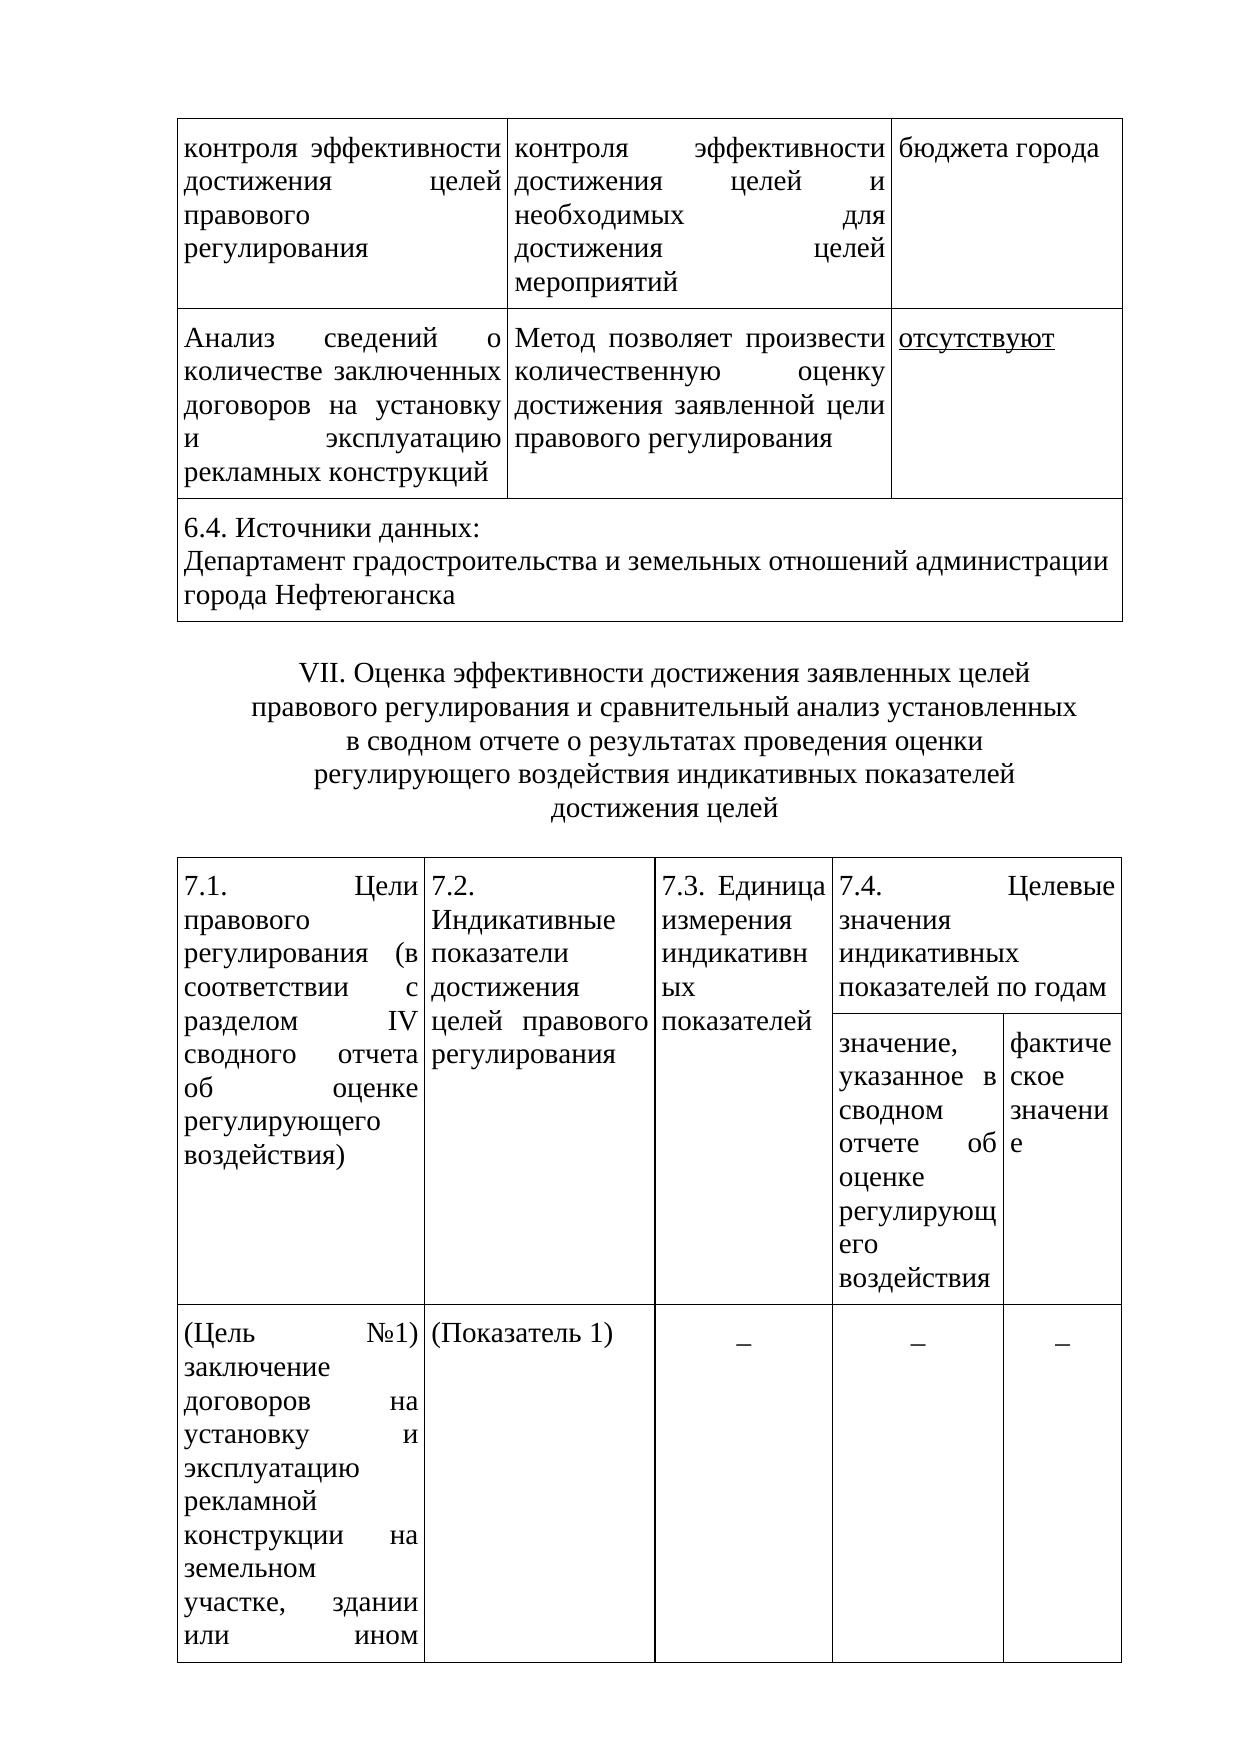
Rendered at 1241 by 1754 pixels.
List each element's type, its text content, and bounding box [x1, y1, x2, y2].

text достижения целей [177, 790, 1152, 823]
table_cell значение, указанное в сводном отчете об оценке регулирующего воздействия [833, 1014, 1003, 1304]
text VII. Оценка эффективности достижения заявленных целей [177, 656, 1152, 689]
table_header 7.2. Индикативные показатели достижения целей правового регулирования [425, 858, 654, 1304]
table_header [892, 119, 1122, 308]
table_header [508, 119, 891, 308]
text правового регулирования и сравнительный анализ установленных [177, 689, 1152, 723]
table_cell _ [1004, 1305, 1121, 1662]
table_cell Метод позволяет произвести количественную оценку достижения заявленной цели правового регулирования [508, 309, 891, 498]
table_cell фактическое значение [1004, 1014, 1121, 1304]
table_cell _ [833, 1305, 1003, 1662]
table_cell 6.4. Источники данных: Департамент градостроительства и земельных отношений администрации города Нефтеюганска [178, 499, 1122, 621]
table_cell Анализ сведений о количестве заключенных договоров на установку и эксплуатацию рекламных конструкций [178, 309, 507, 498]
table_cell отсутствуют [892, 309, 1122, 498]
table_cell _ [656, 1305, 832, 1662]
table_header 7.1. Цели правового регулирования (в соответствии с разделом IV сводного отчета об оценке регулирующего воздействия) [178, 858, 424, 1304]
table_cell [178, 1305, 424, 1662]
table_cell (Показатель 1) [425, 1305, 654, 1662]
table_header 7.4. Целевые значения индикативных показателей по годам [833, 858, 1121, 1013]
text в сводном отчете о результатах проведения оценки [177, 723, 1152, 756]
text регулирующего воздействия индикативных показателей [177, 756, 1152, 790]
table_header 7.3. Единица измерения индикативных показателей [656, 858, 832, 1304]
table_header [178, 119, 507, 308]
